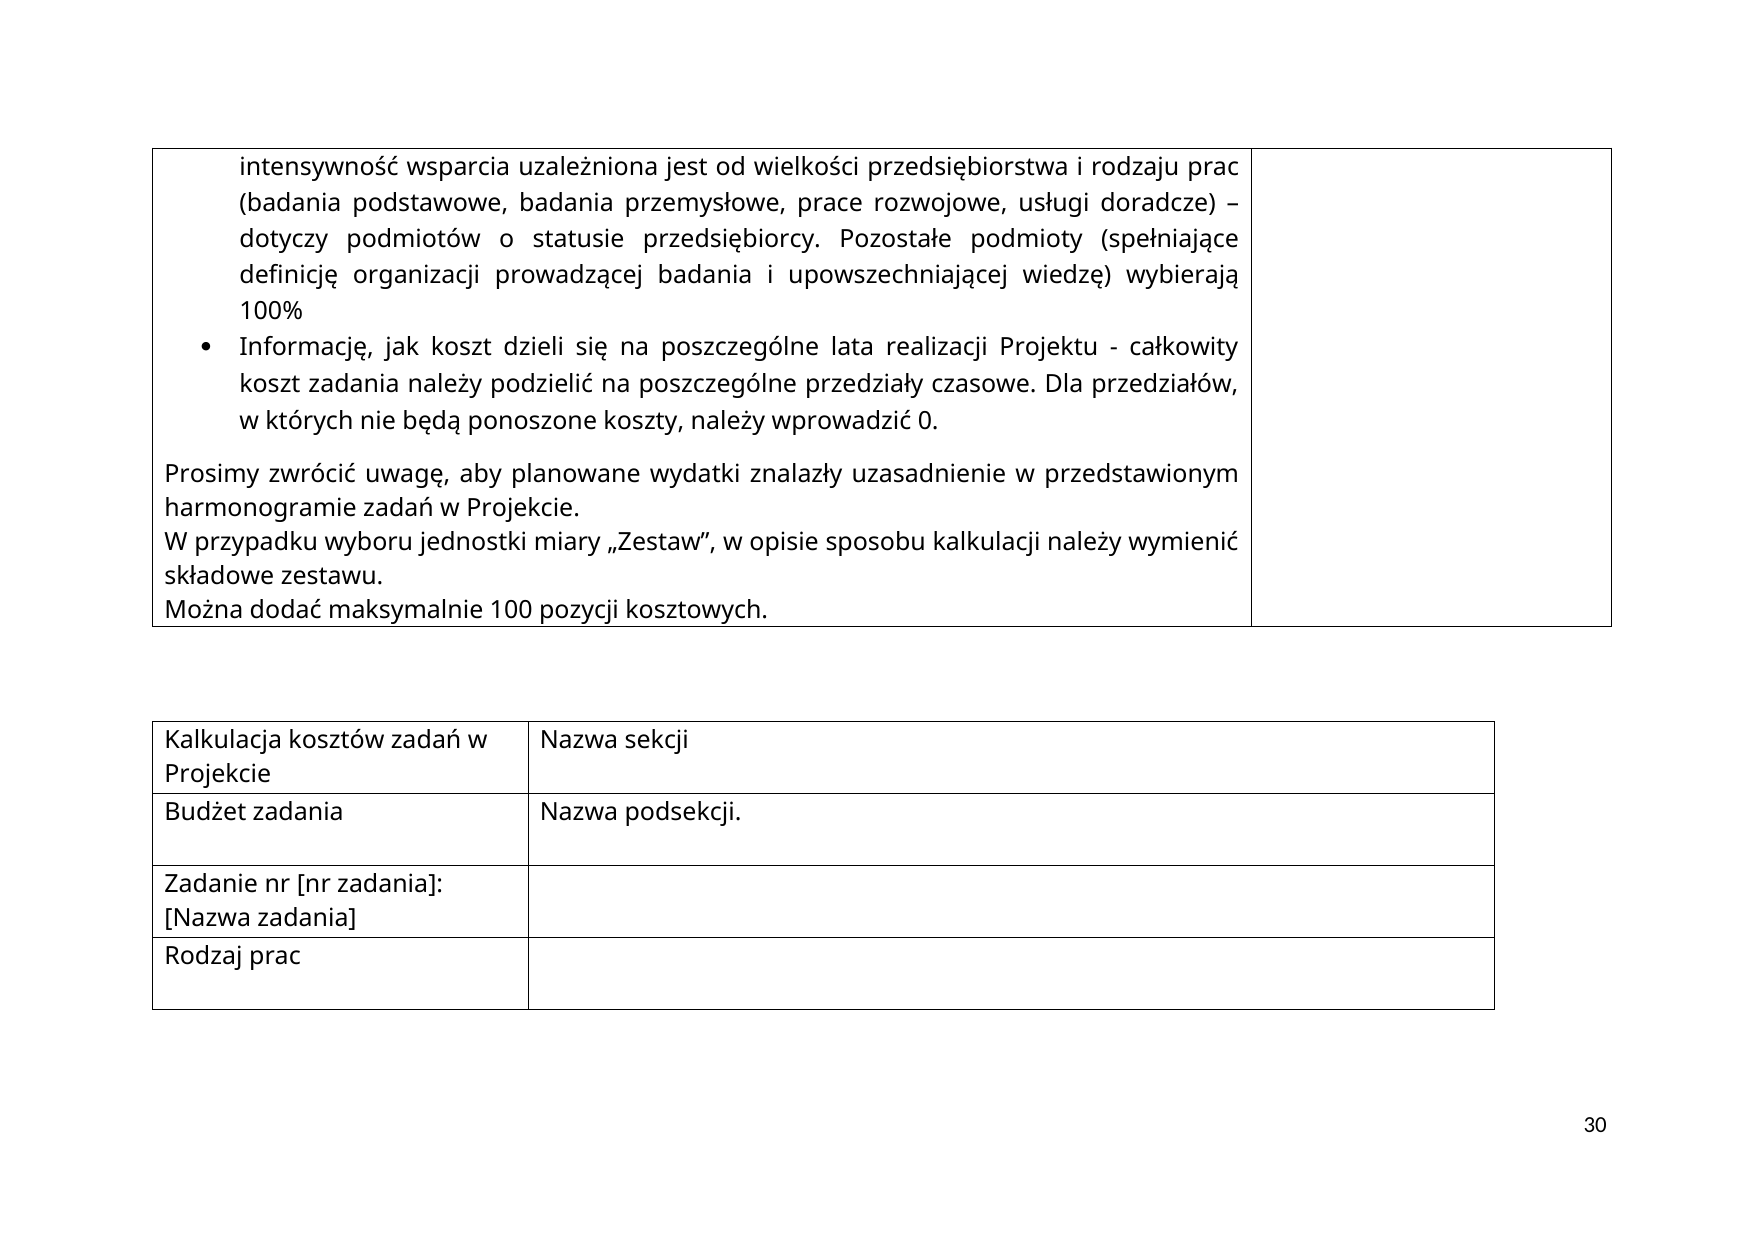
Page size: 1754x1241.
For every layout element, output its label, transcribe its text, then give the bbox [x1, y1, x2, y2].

table_cell Rodzaj prac [153, 938, 528, 1008]
table_cell Zadanie nr [nr zadania]: [Nazwa zadania] [153, 866, 528, 937]
table_cell [529, 866, 1494, 937]
table_header Kalkulacja kosztów zadań w Projekcie [153, 722, 528, 793]
table_cell Budżet zadania [153, 794, 528, 865]
table_header Nazwa sekcji [529, 722, 1494, 793]
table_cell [153, 149, 1251, 626]
table_cell Nazwa podsekcji. [529, 794, 1494, 865]
table_cell [1252, 149, 1611, 626]
table_cell [529, 938, 1494, 1008]
